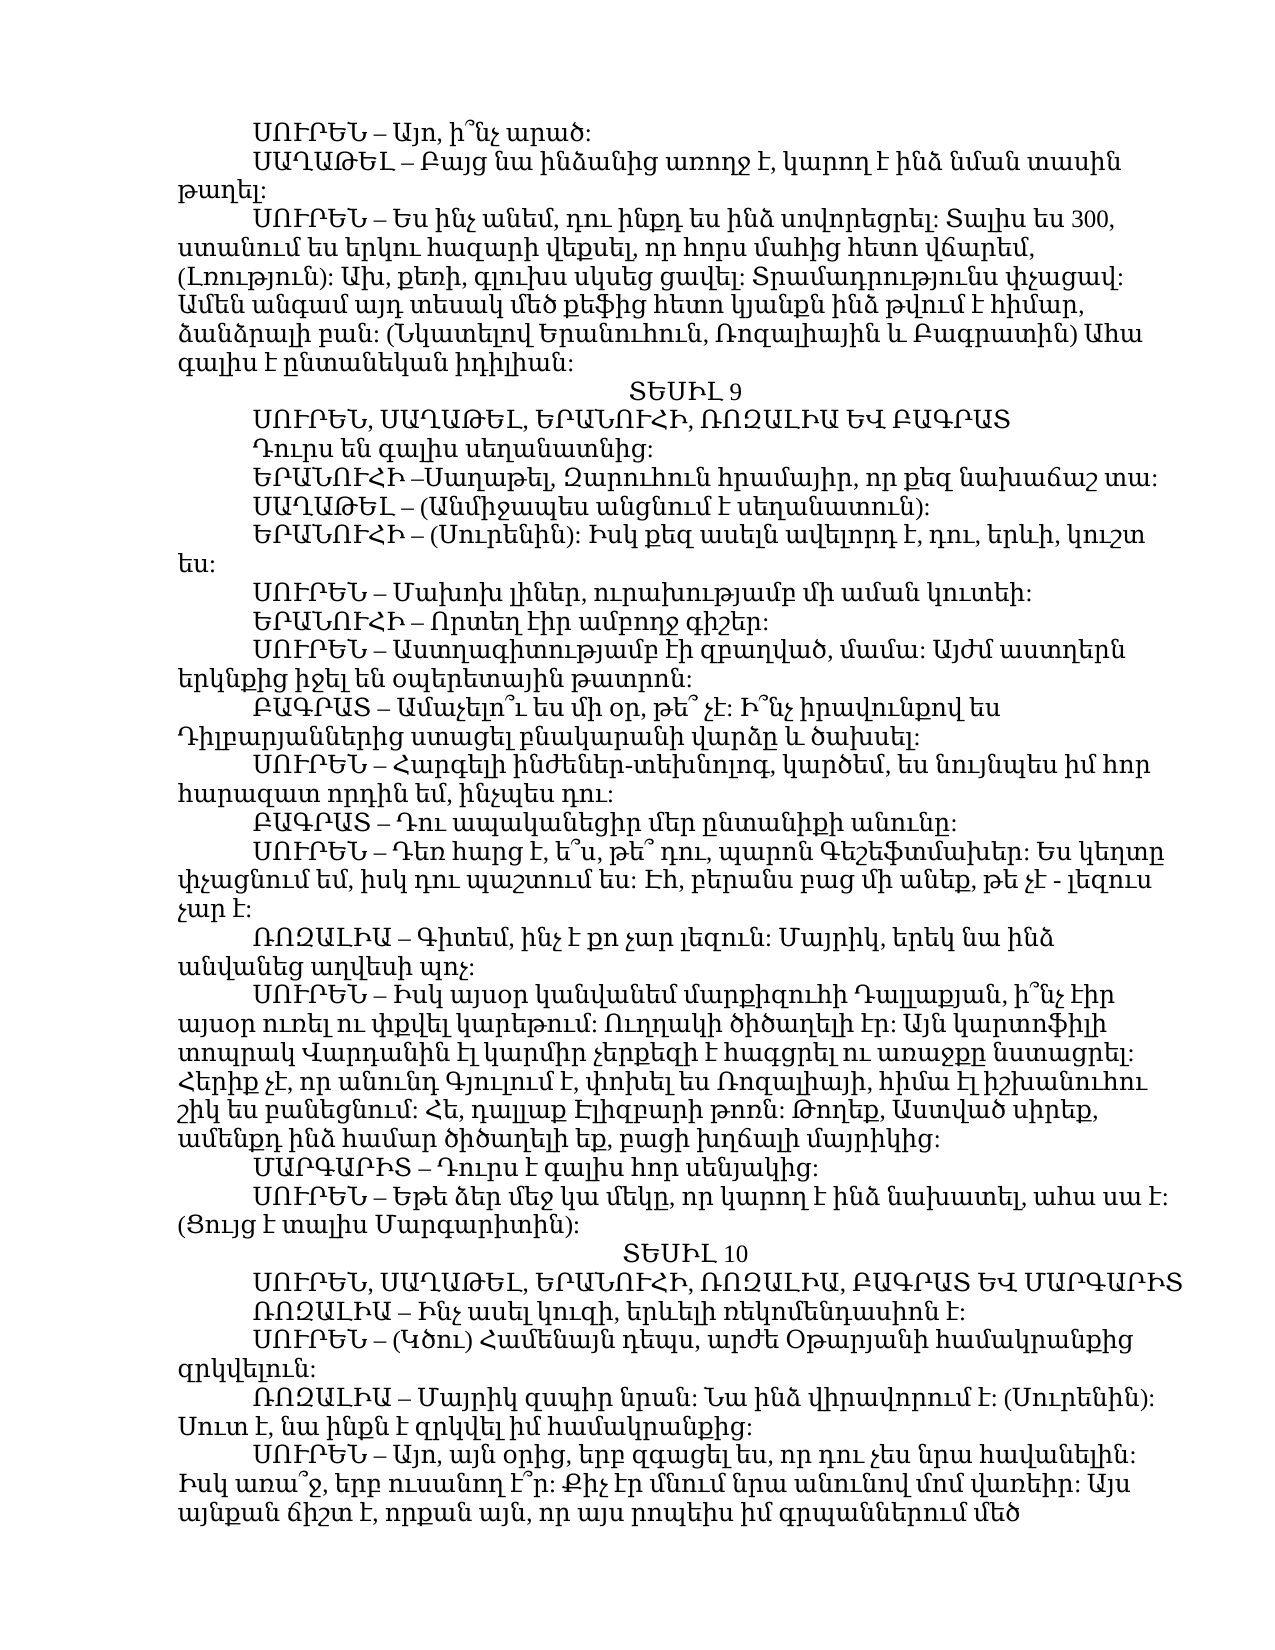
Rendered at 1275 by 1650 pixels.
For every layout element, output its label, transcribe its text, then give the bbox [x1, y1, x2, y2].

text ՍՈՒՐԵՆ, ՍԱՂԱԹԵԼ, ԵՐԱՆՈՒՀԻ, ՌՈԶԱԼԻԱ ԵՎ ԲԱԳՐԱՏ [177, 406, 1186, 434]
text ՍՈՒՐԵՆ – Մախոխ լիներ, ուրախությամբ մի աման կուտեի: [177, 578, 1186, 607]
text ՍԱՂԱԹԵԼ – Բայց նա ինձանից առողջ է, կարող է ինձ նման տասին թաղել: [177, 147, 1186, 204]
text ՏԵՍԻԼ 10 [177, 1239, 1186, 1268]
text ԵՐԱՆՈՒՀԻ – Որտեղ էիր ամբողջ գիշեր: [177, 607, 1186, 636]
text ՄԱՐԳԱՐԻՏ – Դուրս է գալիս հոր սենյակից: [177, 1153, 1186, 1182]
text ԲԱԳՐԱՏ – Դու ապականեցիր մեր ընտանիքի անունը: [177, 808, 1186, 837]
text ՍԱՂԱԹԵԼ – (Անմիջապես անցնում է սեղանատուն): [177, 492, 1186, 521]
text ՌՈԶԱԼԻԱ – Ինչ ասել կուզի, երևելի ռեկոմենդասիոն է: [177, 1297, 1186, 1326]
text ԵՐԱՆՈՒՀԻ –Սաղաթել, Զարուհուն հրամայիր, որ քեզ նախաճաշ տա: [177, 463, 1186, 492]
text Դուրս են գալիս սեղանատնից: [177, 434, 1186, 463]
text ՌՈԶԱԼԻԱ – Մայրիկ զսպիր նրան: Նա ինձ վիրավորում է: (Սուրենին): Սուտ է, նա ինքն է զրկվել իմ համակրանքից: [177, 1383, 1186, 1441]
text ՍՈՒՐԵՆ – Այո, ի՞նչ արած: [177, 118, 1186, 147]
text ՍՈՒՐԵՆ – Հարգելի ինժեներ-տեխնոլոգ, կարծեմ, ես նույնպես իմ հոր հարազատ որդին եմ, ինչպես դու: [177, 751, 1186, 808]
text ԵՐԱՆՈՒՀԻ – (Սուրենին): Իսկ քեզ ասելն ավելորդ է, դու, երևի, կուշտ ես: [177, 521, 1186, 578]
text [177, 1441, 1186, 1527]
text ՍՈՒՐԵՆ – Դեռ հարց է, ե՞ս, թե՞ դու, պարոն Գեշեֆտմախեր: Ես կեղտը փչացնում եմ, իսկ դու պաշտում ես: Էհ, բերանս բաց մի անեք, թե չէ - լեզուս չար է: [177, 837, 1186, 923]
text ՍՈՒՐԵՆ, ՍԱՂԱԹԵԼ, ԵՐԱՆՈՒՀԻ, ՌՈԶԱԼԻԱ, ԲԱԳՐԱՏ ԵՎ ՄԱՐԳԱՐԻՏ [177, 1268, 1186, 1297]
text ԲԱԳՐԱՏ – Ամաչելո՞ւ ես մի օր, թե՞ չէ: Ի՞նչ իրավունքով ես Դիլբարյաններից ստացել բնակարանի վարձը և ծախսել: [177, 693, 1186, 751]
text ՍՈՒՐԵՆ – Եթե ձեր մեջ կա մեկը, որ կարող է ինձ նախատել, ահա սա է: (Ցույց է տալիս Մարգարիտին): [177, 1182, 1186, 1239]
text ՏԵՍԻԼ 9 [177, 377, 1186, 406]
text ՍՈՒՐԵՆ – Ես ինչ անեմ, դու ինքդ ես ինձ սովորեցրել: Տալիս ես 300, ստանում ես երկու հազարի վեքսել, որ հորս մահից հետո վճարեմ, (Լռություն): Ախ, քեռի, գլուխս սկսեց ցավել: Տրամադրությունս փչացավ: Ամեն անգամ այդ տեսակ մեծ քեֆից հետո կյանքն ինձ թվում է հիմար, ձանձրալի բան: (Նկատելով Երանուհուն, Ռոզալիային և Բագրատին) Ահա գալիս է ընտանեկան իդիլիան: [177, 204, 1186, 377]
text ՍՈՒՐԵՆ – (Կծու) Համենայն դեպս, արժե Օթարյանի համակրանքից զրկվելուն: [177, 1326, 1186, 1383]
text ՌՈԶԱԼԻԱ – Գիտեմ, ինչ է քո չար լեզուն: Մայրիկ, երեկ նա ինձ անվանեց աղվեսի պոչ: [177, 923, 1186, 981]
text ՍՈՒՐԵՆ – Աստղագիտությամբ էի զբաղված, մամա: Այժմ աստղերն երկնքից իջել են օպերետային թատրոն: [177, 636, 1186, 693]
text ՍՈՒՐԵՆ – Իսկ այսօր կանվանեմ մարքիզուհի Դալլաքյան, ի՞նչ էիր այսօր ուռել ու փքվել կարեթում: Ուղղակի ծիծաղելի էր: Այն կարտոֆիլի տոպրակ Վարդանին էլ կարմիր չերքեզի է հագցրել ու առաջքը նստացրել: Հերիք չէ, որ անունդ Գյուլում է, փոխել ես Ռոզալիայի, հիմա էլ իշխանուհու շիկ ես բանեցնում: Հե, դալլաք Էլիզբարի թոռն: Թողեք, Աստված սիրեք, ամենքդ ինձ համար ծիծաղելի եք, բացի խղճալի մայրիկից: [177, 981, 1186, 1153]
